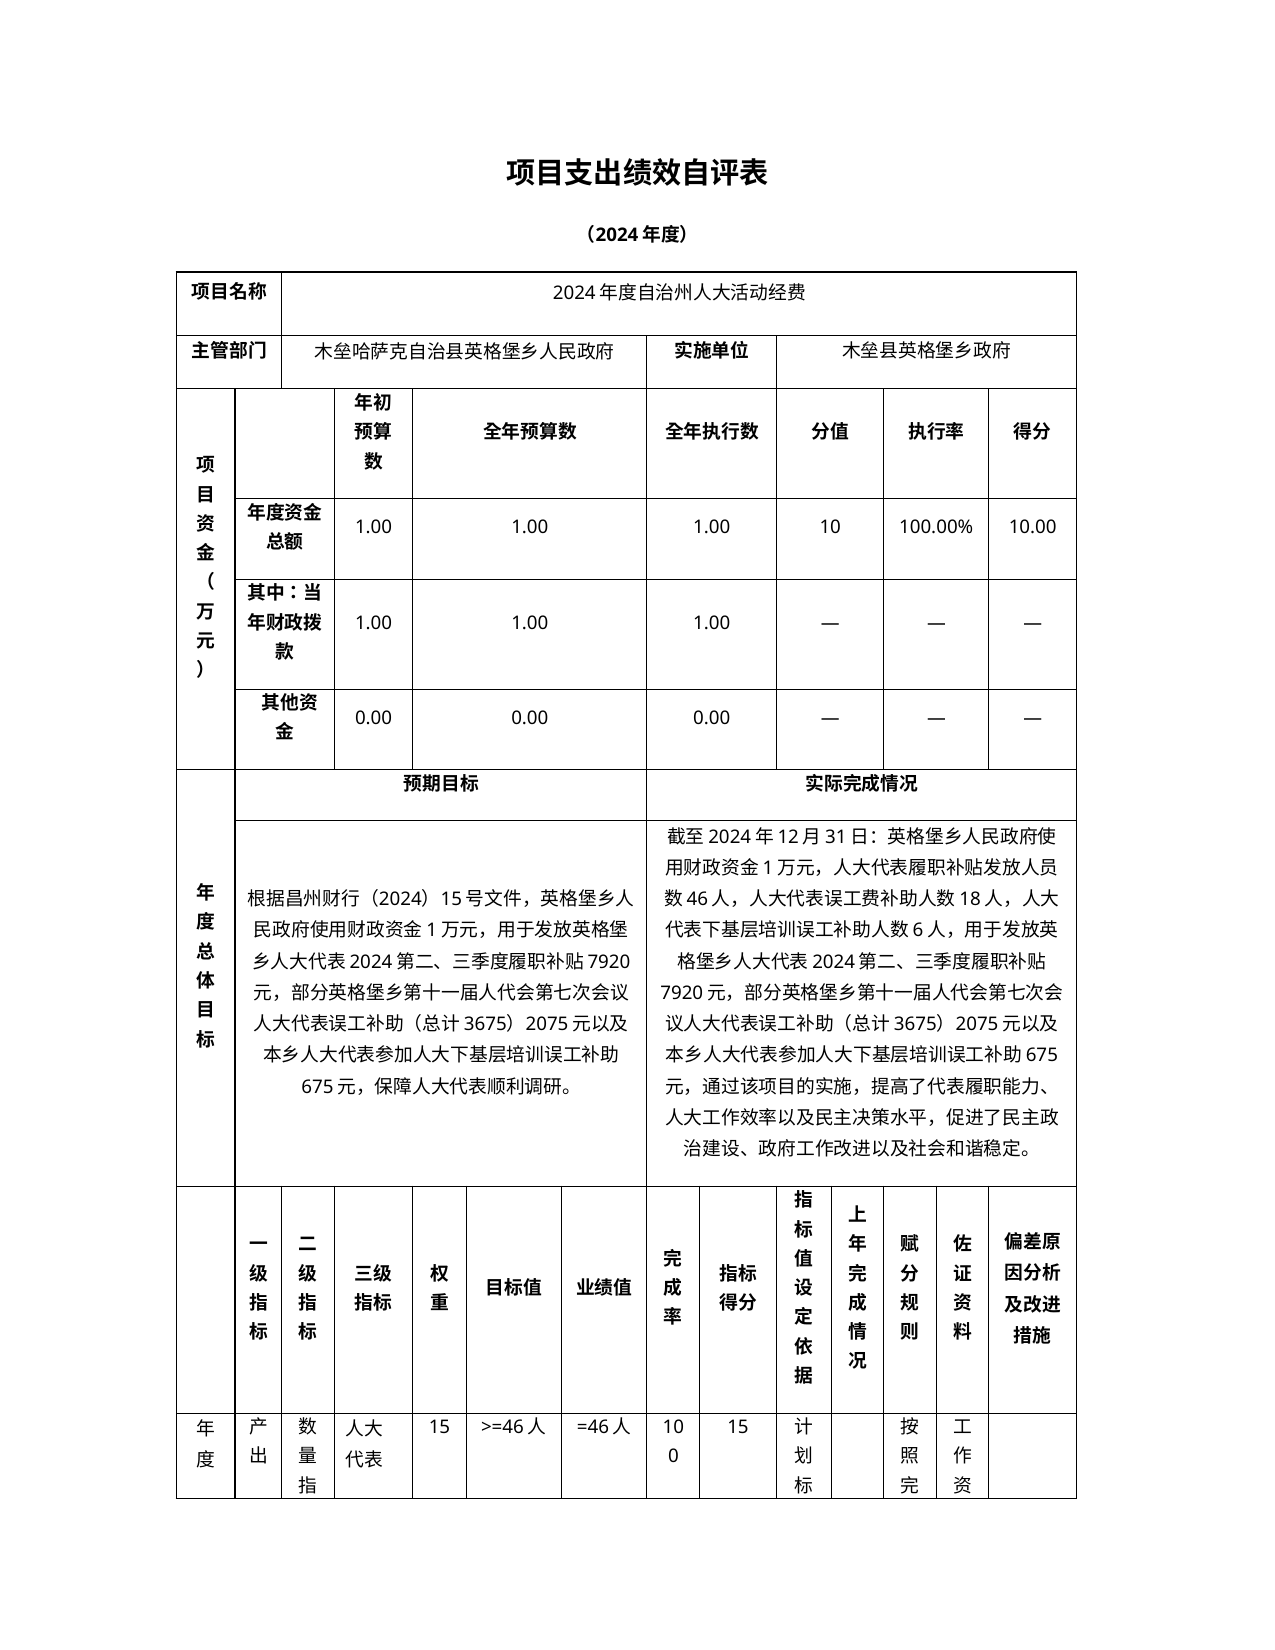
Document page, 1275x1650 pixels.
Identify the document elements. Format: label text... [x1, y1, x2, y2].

table_cell 根据昌州财行（2024）15号文件，英格堡乡人民政府使用财政资金1万元，用于发放英格堡乡人大代表2024第二、三季度履职补贴7920元，部分英格堡乡第十一届人代会第七次会议人大代表误工补助（总计3675）2075元以及本乡人大代表参加人大下基层培训误工补助675元，保障人大代表顺利调研。 [236, 821, 646, 1186]
table_cell 其中：当年财政拨款 [236, 580, 334, 688]
table_cell 偏差原因分析及改进措施 [989, 1187, 1076, 1412]
table_cell 业绩值 [562, 1187, 646, 1412]
table_cell 1.00 [335, 499, 412, 579]
table_cell [236, 389, 334, 498]
table_cell 佐证资料 [937, 1187, 988, 1412]
table_cell 赋分规则 [884, 1187, 936, 1412]
table_cell 年初预算数 [335, 389, 412, 498]
table_header 2024年度自治州人大活动经费 [282, 273, 1076, 335]
table_cell — [777, 580, 883, 688]
table_cell [989, 1414, 1076, 1498]
table_cell 年度总体目标 [177, 770, 234, 1186]
table_cell 15 [413, 1414, 466, 1498]
table_cell — [884, 580, 988, 688]
table_cell — [777, 690, 883, 769]
table_cell 1.00 [647, 580, 776, 688]
table_cell 人大代表履职补贴发放人员数 [335, 1414, 412, 1498]
table_cell 按照完成比例赋分 [884, 1414, 936, 1498]
table_cell 三级指标 [335, 1187, 412, 1412]
table_cell 年度绩效指标完成情况 [177, 1414, 234, 1498]
table_cell 产出指标 [236, 1414, 281, 1498]
table_cell 1.00 [647, 499, 776, 579]
table_cell 二级指标 [282, 1187, 334, 1412]
table_cell 1.00 [413, 580, 646, 688]
table_cell 目标值 [467, 1187, 561, 1412]
table_cell 15 [700, 1414, 776, 1498]
table_cell 0.00 [335, 690, 412, 769]
table_cell 权重 [413, 1187, 466, 1412]
table_cell 完成率 [647, 1187, 699, 1412]
table_cell 上年完成情况 [832, 1187, 883, 1412]
table_cell 年度资金总额 [236, 499, 334, 579]
table_cell [832, 1414, 883, 1498]
table_cell 截至2024年12月31日：英格堡乡人民政府使用财政资金1万元，人大代表履职补贴发放人员数46人，人大代表误工费补助人数18人，人大代表下基层培训误工补助人数6人，用于发放英格堡乡人大代表2024第二、三季度履职补贴7920元，部分英格堡乡第十一届人代会第七次会议人大代表误工补助（总计3675）2075元以及本乡人大代表参加人大下基层培训误工补助675元，通过该项目的实施，提高了代表履职能力、人大工作效率以及民主决策水平，促进了民主政治建设、政府工作改进以及社会和谐稳定。 [647, 821, 1076, 1186]
text （2024年度） [187, 219, 1087, 247]
table_cell 主管部门 [177, 336, 281, 388]
table_cell 0.00 [647, 690, 776, 769]
table_cell =46人 [562, 1414, 646, 1498]
table_cell 100.00% [884, 499, 988, 579]
table_cell 项目资金 （万元） [177, 389, 234, 769]
table_cell 数量指标 [282, 1414, 334, 1498]
table_cell 其他资金 [236, 690, 334, 769]
table_cell 工作资料 [937, 1414, 988, 1498]
table_cell 指标得分 [700, 1187, 776, 1412]
table_cell — [884, 690, 988, 769]
table_cell 全年执行数 [647, 389, 776, 498]
table_cell 1.00 [413, 499, 646, 579]
table_header 项目名称 [177, 273, 281, 335]
table_cell 得分 [989, 389, 1076, 498]
text 项目支出绩效自评表 [187, 150, 1087, 192]
table_cell — [989, 690, 1076, 769]
table_cell 100 [647, 1414, 699, 1498]
table_cell 10.00 [989, 499, 1076, 579]
table_cell 木垒哈萨克自治县英格堡乡人民政府 [282, 336, 646, 388]
table_cell 计划标准 [777, 1414, 831, 1498]
table_cell >=46人 [467, 1414, 561, 1498]
table_cell 一级指标 [236, 1187, 281, 1412]
table_cell 实施单位 [647, 336, 776, 388]
table_cell 实际完成情况 [647, 770, 1076, 820]
table_cell 0.00 [413, 690, 646, 769]
table_cell 指标值设定依据 [777, 1187, 831, 1412]
table_cell 1.00 [335, 580, 412, 688]
table_cell 预期目标 [236, 770, 646, 820]
table_cell [177, 1187, 234, 1412]
table_cell 10 [777, 499, 883, 579]
table_cell 分值 [777, 389, 883, 498]
table_cell — [989, 580, 1076, 688]
table_cell 执行率 [884, 389, 988, 498]
table_cell 木垒县英格堡乡政府 [777, 336, 1076, 388]
table_cell 全年预算数 [413, 389, 646, 498]
